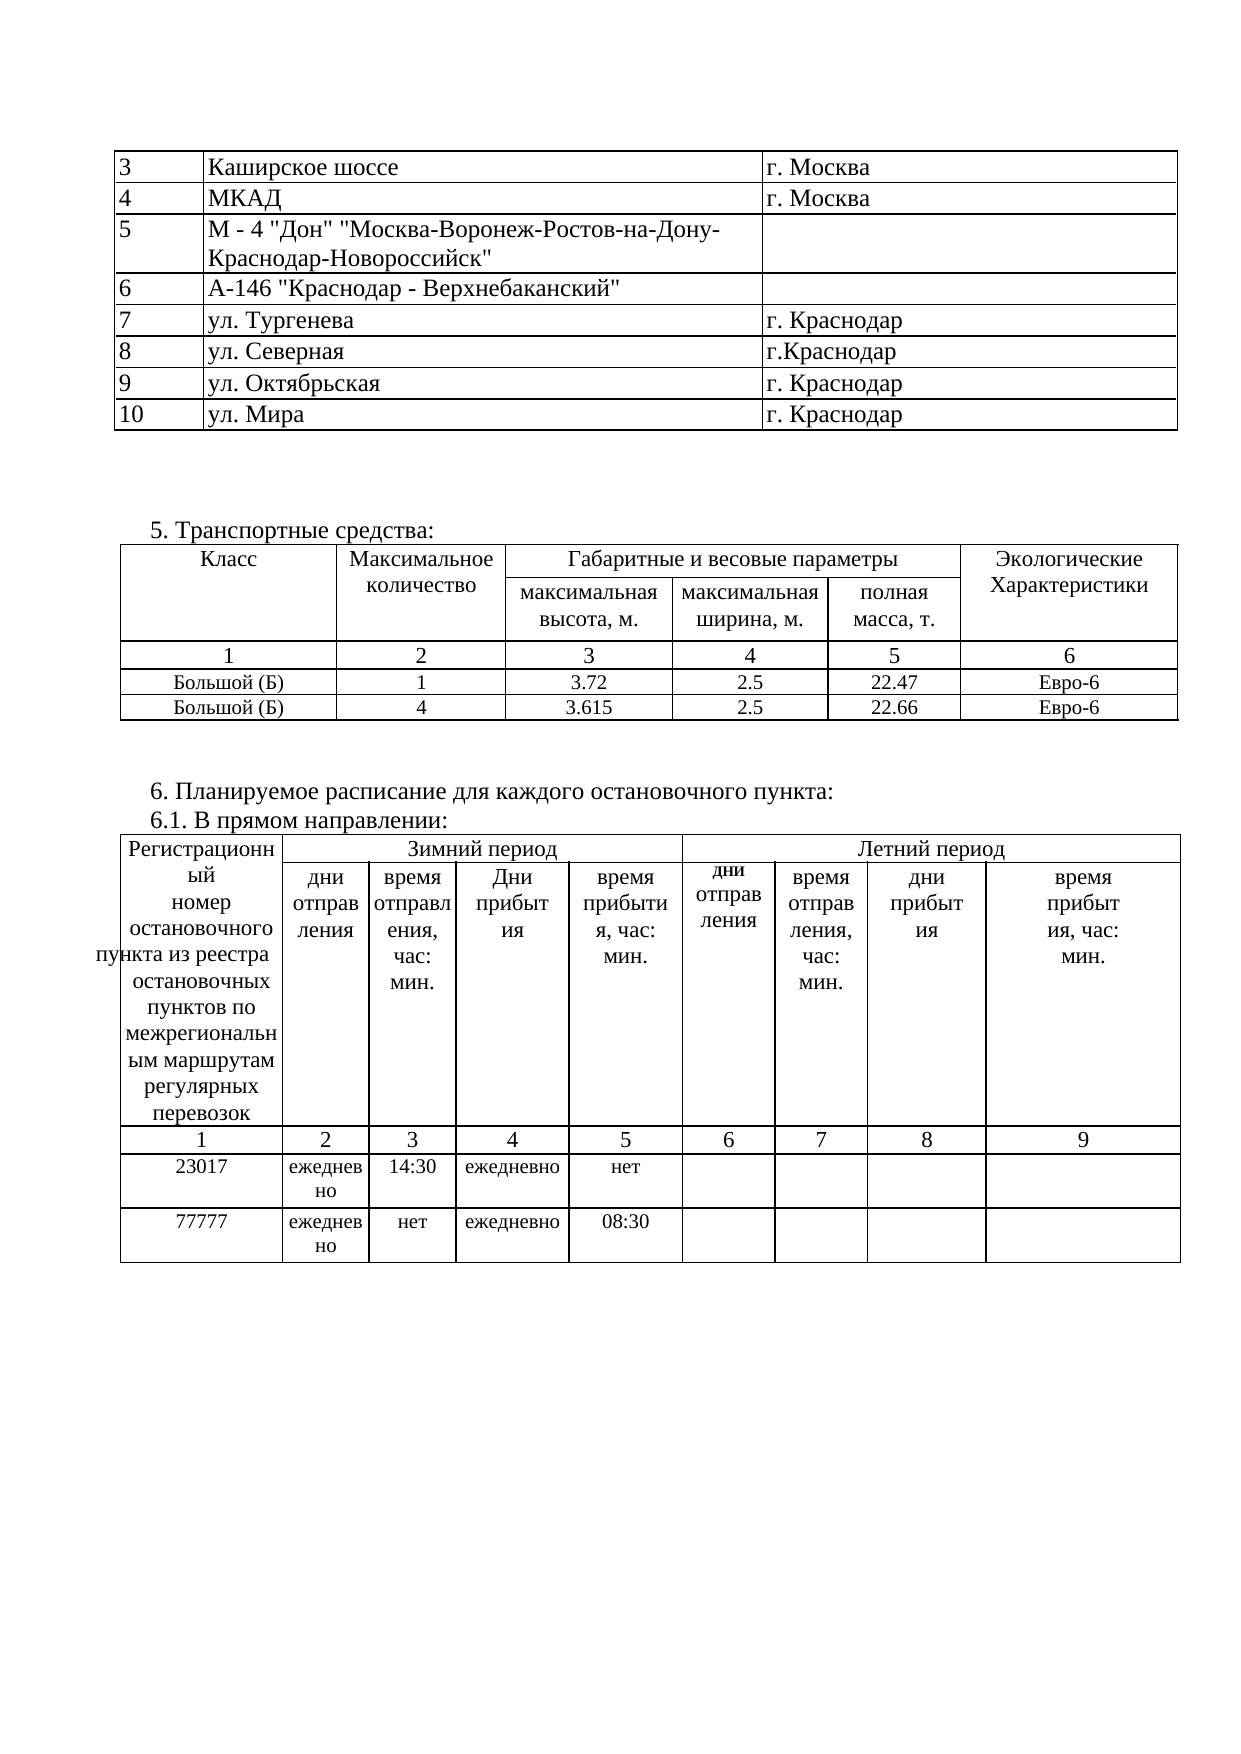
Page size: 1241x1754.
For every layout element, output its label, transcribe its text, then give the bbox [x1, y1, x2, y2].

table_cell Дни прибыт ия [457, 863, 568, 1125]
table_cell ул. Тургенева [204, 305, 762, 335]
table_header Экологические Характеристики [961, 545, 1177, 640]
table_cell 4 [673, 642, 827, 668]
table_cell 3 [370, 1127, 455, 1153]
table_cell ежедневно [457, 1209, 568, 1262]
table_cell [987, 1209, 1180, 1262]
table_cell 7 [776, 1127, 867, 1153]
table_header Максимальное количество [337, 545, 505, 640]
table_cell [683, 1209, 774, 1262]
table_cell [763, 272, 1177, 303]
table_cell Евро-6 [961, 695, 1177, 719]
table_cell ул. Октябрьская [204, 368, 762, 398]
table_cell 7 [115, 305, 203, 335]
table_cell ДНИ отправ ления [683, 863, 774, 1125]
table_cell 6 [683, 1127, 774, 1153]
table_cell 22.47 [829, 670, 960, 694]
table_cell 2.5 [673, 695, 827, 719]
table_cell 3.72 [506, 670, 672, 694]
table_cell 77777 [121, 1209, 282, 1262]
table_header Габаритные и весовые параметры [506, 545, 960, 577]
table_cell [683, 1155, 774, 1207]
table_cell 3.615 [506, 695, 672, 719]
table_cell ежедневно [283, 1155, 368, 1207]
table_cell 10 [115, 399, 203, 429]
table_header Регистрационный номер остановочного пункта из реестра остановочных пунктов по межрегиональным маршрутам регулярных перевозок [121, 835, 282, 1125]
table_cell г. Краснодар [763, 304, 1177, 335]
table_cell [776, 1209, 867, 1262]
table_cell г. Краснодар [763, 398, 1177, 429]
table_cell 08:30 [570, 1209, 682, 1262]
text 6. Планируемое расписание для каждого остановочного пункта: [150, 776, 1090, 805]
table_cell г. Краснодар [763, 366, 1177, 398]
text 5. Транспортные средства: [150, 515, 1090, 543]
table_cell максимальная высота, м. [506, 578, 672, 640]
table_header Зимний период [283, 835, 682, 861]
table_cell [776, 1155, 867, 1207]
table_cell нет [570, 1155, 682, 1207]
table_cell 5 [570, 1127, 682, 1153]
table_cell 3 [506, 642, 672, 668]
table_cell 3 [115, 152, 203, 181]
table_cell [868, 1209, 985, 1262]
table_cell 9 [987, 1127, 1180, 1153]
table_cell МКАД [204, 183, 762, 213]
table_cell время прибыти я, час: мин. [570, 863, 682, 1125]
table_cell [987, 1155, 1180, 1207]
table_cell г. Москва [763, 181, 1177, 213]
table_cell 23017 [121, 1155, 282, 1207]
table_cell [868, 1155, 985, 1207]
table_cell Каширское шоссе [204, 152, 762, 181]
table_cell М - 4 "Дон" "Москва-Воронеж-Ростов-на-Дону-Краснодар-Новороссийск" [204, 215, 762, 272]
table_cell 4 [457, 1127, 568, 1153]
table_cell ежедневно [283, 1209, 368, 1262]
table_cell 2 [283, 1127, 368, 1153]
table_cell 2 [337, 642, 505, 668]
table_cell А-146 "Краснодар - Верхнебаканский" [204, 274, 762, 303]
table_cell 14:30 [370, 1155, 455, 1207]
table_cell 5 [115, 214, 203, 272]
table_cell полная масса, т. [829, 578, 960, 640]
table_cell 4 [337, 695, 505, 719]
table_header Класс [121, 545, 336, 640]
table_cell дни отправ ления [283, 863, 368, 1125]
table_cell ежедневно [457, 1155, 568, 1207]
table_cell время отправ ления, час: мин. [776, 863, 867, 1125]
table_cell 6 [115, 273, 203, 303]
table_cell [763, 213, 1177, 272]
table_cell г. Москва [763, 152, 1177, 181]
table_cell 4 [115, 183, 203, 213]
table_cell Большой (Б) [121, 695, 336, 719]
table_cell нет [370, 1209, 455, 1262]
table_cell г.Краснодар [763, 335, 1177, 366]
table_cell 1 [121, 1127, 282, 1153]
table_cell время прибыт ия, час: мин. [987, 863, 1180, 1125]
table_cell 1 [337, 670, 505, 694]
table_cell ул. Северная [204, 337, 762, 366]
table_cell 6 [961, 642, 1177, 668]
table_cell 8 [868, 1127, 985, 1153]
table_cell Евро-6 [961, 670, 1177, 694]
table_cell 1 [121, 642, 336, 668]
table_cell максимальная ширина, м. [673, 578, 827, 640]
table_cell 22.66 [829, 695, 960, 719]
table_cell ул. Мира [204, 400, 762, 429]
table_cell 5 [829, 642, 960, 668]
table_cell время отправл ения, час: мин. [370, 863, 455, 1125]
table_cell Большой (Б) [121, 670, 336, 694]
table_cell 2.5 [673, 670, 827, 694]
table_cell 8 [115, 336, 203, 366]
table_cell 9 [115, 368, 203, 398]
table_cell дни прибыт ия [868, 863, 985, 1125]
table_header Летний период [683, 835, 1180, 861]
text 6.1. В прямом направлении: [150, 805, 1090, 833]
